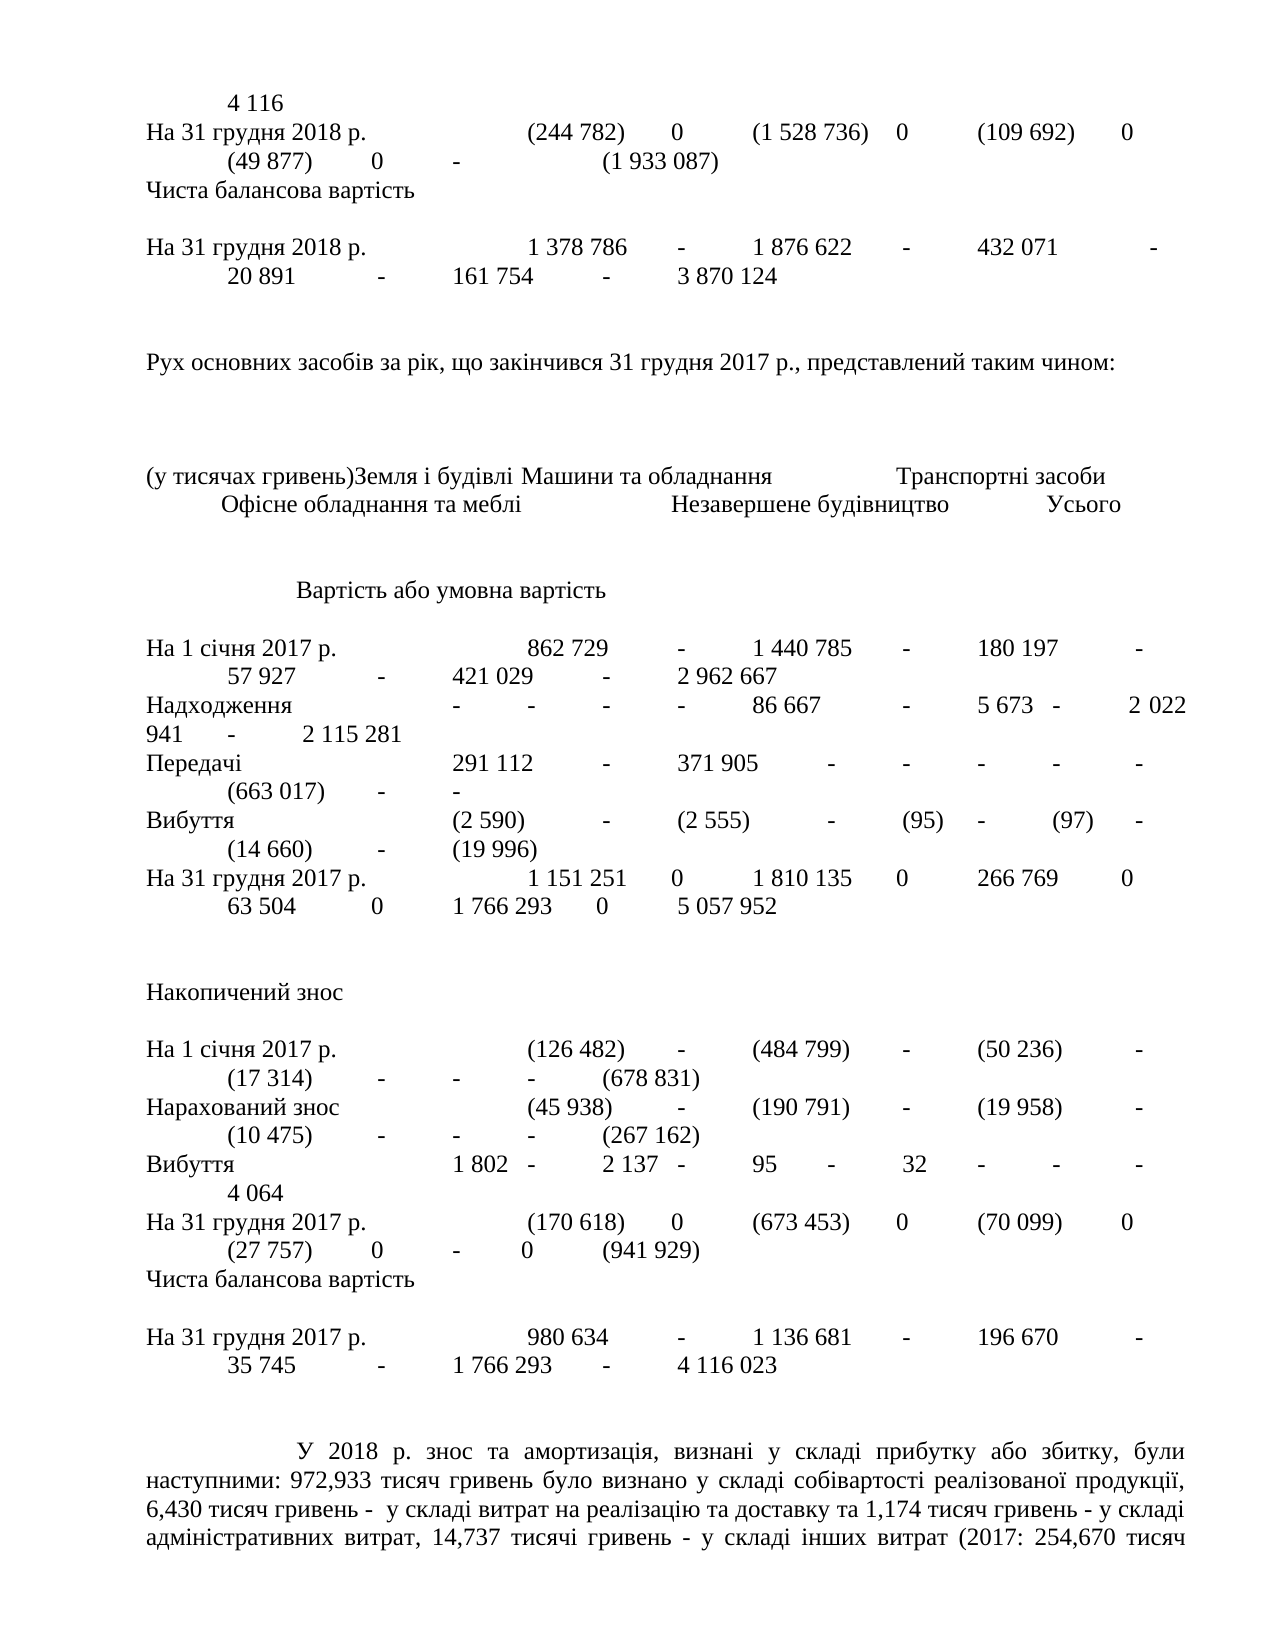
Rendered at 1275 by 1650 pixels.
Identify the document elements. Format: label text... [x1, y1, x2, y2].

text Нарахований знос (45 938) - (190 791) - (19 958) - (10 475) - - - (267 162) [146, 1092, 1186, 1149]
text Вартiсть або умовна вартiсть [146, 575, 1186, 633]
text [146, 88, 1186, 117]
text На 1 сiчня 2017 р. 862 729 - 1 440 785 - 180 197 - 57 927 - 421 029 - 2 962 667 [146, 633, 1186, 690]
text Чиста балансова вартiсть [146, 175, 1186, 232]
text Передачi 291 112 - 371 905 - - - - - (663 017) - - [146, 748, 1186, 805]
text На 1 сiчня 2017 р. (126 482) - (484 799) - (50 236) - (17 314) - - - (678 831) [146, 1034, 1186, 1092]
text На 31 грудня 2018 р. (244 782) 0 (1 528 736) 0 (109 692) 0 (49 877) 0 - (1 933 087) [146, 117, 1186, 175]
text Вибуття 1 802 - 2 137 - 95 - 32 - - - 4 064 [146, 1149, 1186, 1207]
text На 31 грудня 2017 р. (170 618) 0 (673 453) 0 (70 099) 0 (27 757) 0 - 0 (941 929) [146, 1207, 1186, 1264]
text Накопичений знос [146, 977, 1186, 1034]
text На 31 грудня 2018 р. 1 378 786 - 1 876 622 - 432 071 - 20 891 - 161 754 - 3 870 124 [146, 232, 1186, 290]
text Рух основних засобiв за рiк, що закiнчився 31 грудня 2017 р., представлений таким чином: [146, 347, 1186, 404]
text На 31 грудня 2017 р. 980 634 - 1 136 681 - 196 670 - 35 745 - 1 766 293 - 4 116 023 [146, 1322, 1186, 1379]
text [146, 1436, 1186, 1551]
text Чиста балансова вартiсть [146, 1264, 1186, 1322]
text (у тисячах гривень)Земля i будiвлi Машини та обладнання Транспортнi засоби Офiсне обладнання та меблi Незавершене будiвництво Усього [146, 461, 1186, 518]
text Вибуття (2 590) - (2 555) - (95) - (97) - (14 660) - (19 996) [146, 805, 1186, 863]
text Надходження - - - - 86 667 - 5 673 - 2 022 941 - 2 115 281 [146, 690, 1186, 748]
text На 31 грудня 2017 р. 1 151 251 0 1 810 135 0 266 769 0 63 504 0 1 766 293 0 5 057 952 [146, 863, 1186, 920]
